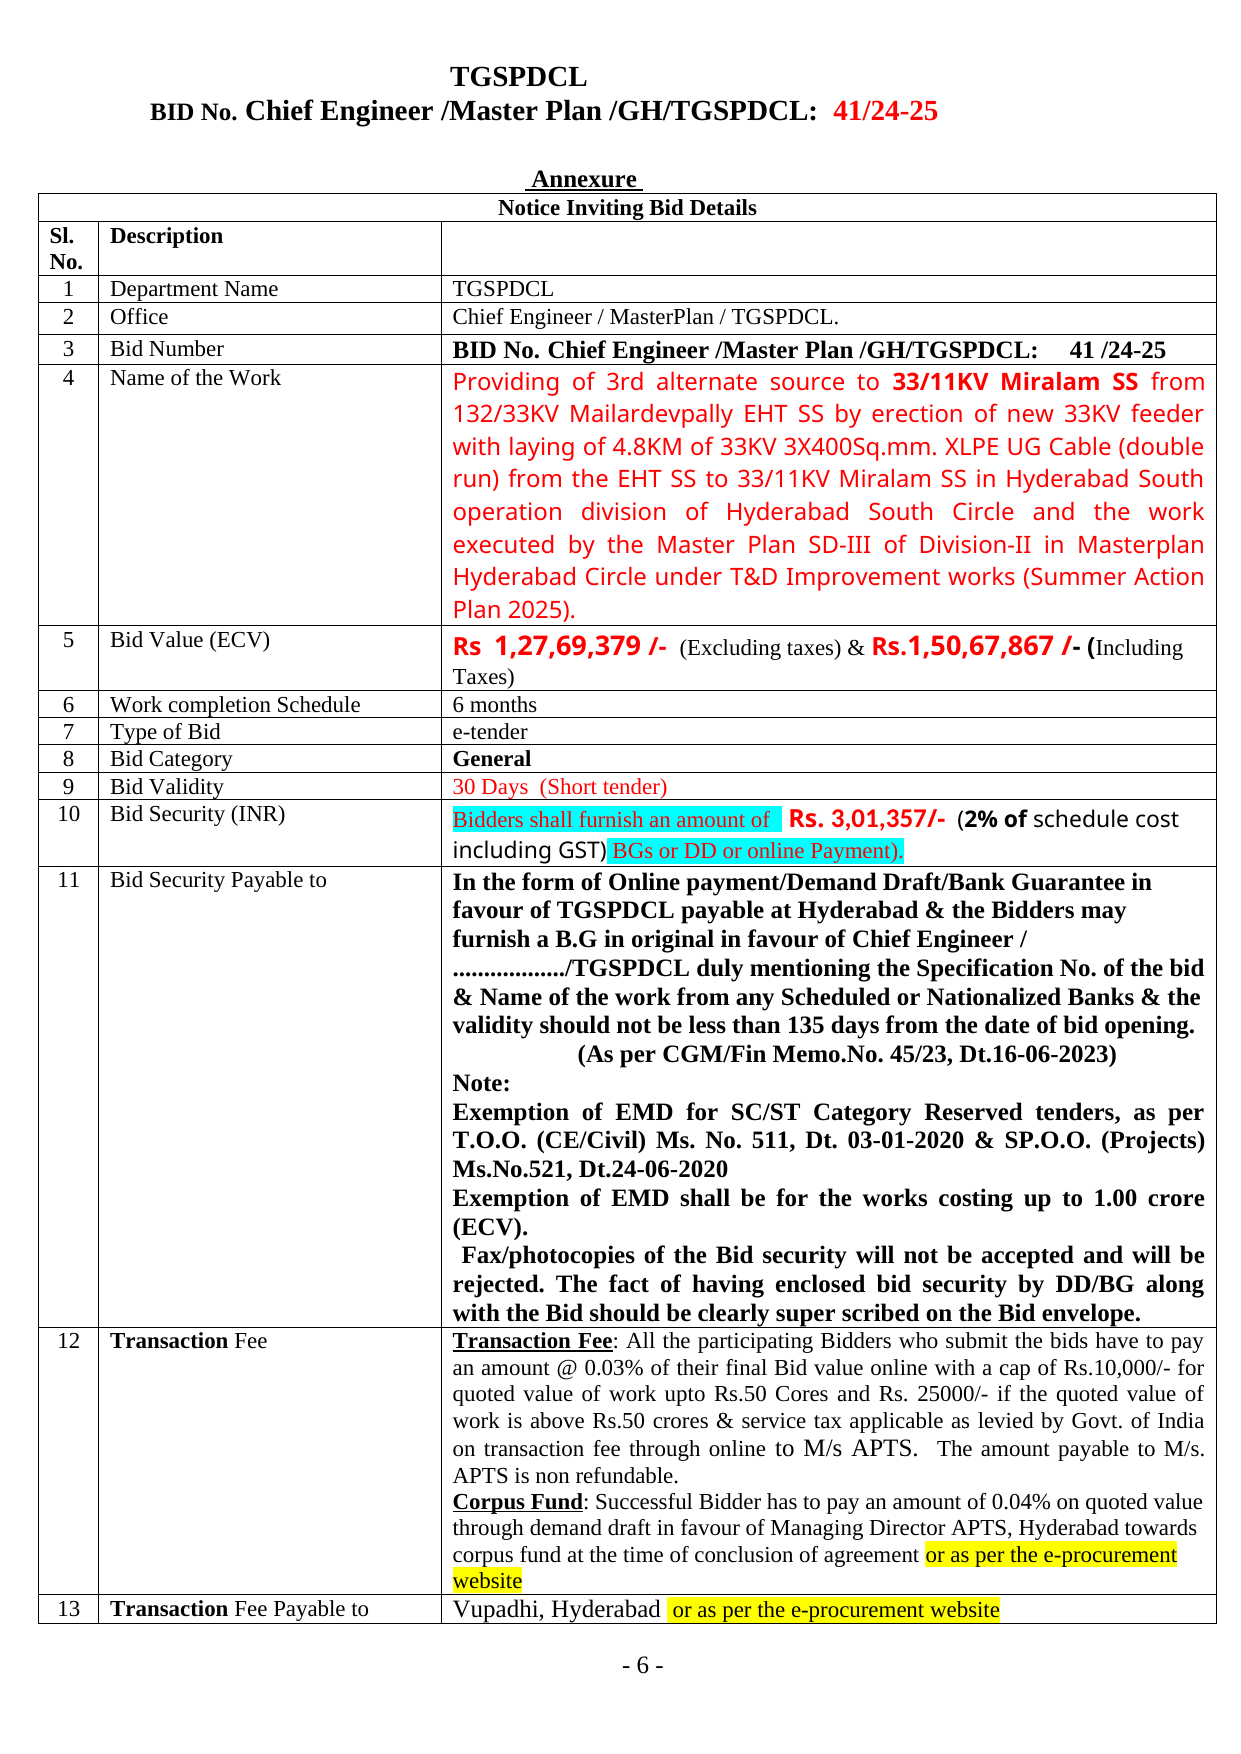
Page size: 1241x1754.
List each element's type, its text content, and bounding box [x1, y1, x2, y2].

table_cell Bidders shall furnish an amount of Rs. 3,01,357/- (2% of schedule cost including GST) BGs or DD or online Payment). [442, 800, 1216, 866]
table_cell 6 [39, 691, 98, 717]
table_cell 9 [39, 773, 98, 799]
table_cell Providing of 3rd alternate source to 33/11KV Miralam SS from 132/33KV Mailardevpally EHT SS by erection of new 33KV feeder with laying of 4.8KM of 33KV 3X400Sq.mm. XLPE UG Cable (double run) from the EHT SS to 33/11KV Miralam SS in Hyderabad South operation division of Hyderabad South Circle and the work executed by the Master Plan SD-III of Division-II in Masterplan Hyderabad Circle under T&D Improvement works (Summer Action Plan 2025). [442, 365, 1216, 625]
table_cell 12 [39, 1328, 98, 1593]
table_cell Office [99, 303, 441, 334]
table_cell 11 [39, 867, 98, 1327]
table_cell General [442, 745, 1216, 772]
table_cell 2 [39, 303, 98, 334]
table_cell Description [99, 222, 441, 274]
table_cell Bid Category [99, 745, 441, 772]
table_cell Work completion Schedule [99, 691, 441, 717]
table_cell BID No. Chief Engineer /Master Plan /GH/TGSPDCL: 41 /24-25 [442, 335, 1216, 363]
table_cell 13 [39, 1595, 98, 1623]
table_cell 10 [39, 800, 98, 866]
table_cell 1 [39, 276, 98, 302]
table_cell 7 [39, 718, 98, 744]
table_cell Bid Validity [99, 773, 441, 799]
text Annexure [450, 164, 1240, 193]
text BID No. Chief Engineer /Master Plan /GH/TGSPDCL: 41/24-25 [150, 93, 1135, 126]
table_cell [442, 222, 1216, 274]
table_cell Sl. No. [39, 222, 98, 274]
table_cell Bid Value (ECV) [99, 626, 441, 689]
table_cell 4 [39, 365, 98, 625]
table_cell Department Name [99, 276, 441, 302]
table_cell TGSPDCL [442, 276, 1216, 302]
table_cell 8 [39, 745, 98, 772]
table_cell Transaction Fee [99, 1328, 441, 1593]
table_cell 3 [39, 335, 98, 363]
table_cell Transaction Fee Payable to [99, 1595, 441, 1623]
table_cell Bid Security (INR) [99, 800, 441, 866]
table_cell Vupadhi, Hyderabad or as per the e-procurement website [442, 1595, 1216, 1623]
table_cell In the form of Online payment/Demand Draft/Bank Guarantee in favour of TGSPDCL payable at Hyderabad & the Bidders may furnish a B.G in original in favour of Chief Engineer / ................../TGSPDCL duly mentioning the Specification No. of the bid & Name of the work from any Scheduled or Nationalized Banks & the validity should not be less than 135 days from the date of bid opening. (As per CGM/Fin Memo.No. 45/23, Dt.16-06-2023) Note: Exemption of EMD for SC/ST Category Reserved tenders, as per T.O.O. (CE/Civil) Ms. No. 511, Dt. 03-01-2020 & SP.O.O. (Projects) Ms.No.521, Dt.24-06-2020 Exemption of EMD shall be for the works costing up to 1.00 crore (ECV). Fax/photocopies of the Bid security will not be accepted and will be rejected. The fact of having enclosed bid security by DD/BG along with the Bid should be clearly super scribed on the Bid envelope. [442, 867, 1216, 1327]
table_cell 30 Days (Short tender) [442, 773, 1216, 799]
text TGSPDCL [450, 59, 1135, 93]
table_cell Transaction Fee: All the participating Bidders who submit the bids have to pay an amount @ 0.03% of their final Bid value online with a cap of Rs.10,000/- for quoted value of work upto Rs.50 Cores and Rs. 25000/- if the quoted value of work is above Rs.50 crores & service tax applicable as levied by Govt. of India on transaction fee through online to M/s APTS. The amount payable to M/s. APTS is non refundable. Corpus Fund: Successful Bidder has to pay an amount of 0.04% on quoted value through demand draft in favour of Managing Director APTS, Hyderabad towards corpus fund at the time of conclusion of agreement or as per the e-procurement website [442, 1328, 1216, 1593]
table_cell 6 months [442, 691, 1216, 717]
table_cell Chief Engineer / MasterPlan / TGSPDCL. [442, 303, 1216, 334]
table_cell Bid Number [99, 335, 441, 363]
table_header Notice Inviting Bid Details [39, 194, 1216, 221]
table_cell 5 [39, 626, 98, 689]
table_cell Name of the Work [99, 365, 441, 625]
table_cell Type of Bid [99, 718, 441, 744]
table_cell Rs 1,27,69,379 /- (Excluding taxes) & Rs.1,50,67,867 /- (Including Taxes) [442, 626, 1216, 689]
table_cell Bid Security Payable to [99, 867, 441, 1327]
table_cell e-tender [442, 718, 1216, 744]
